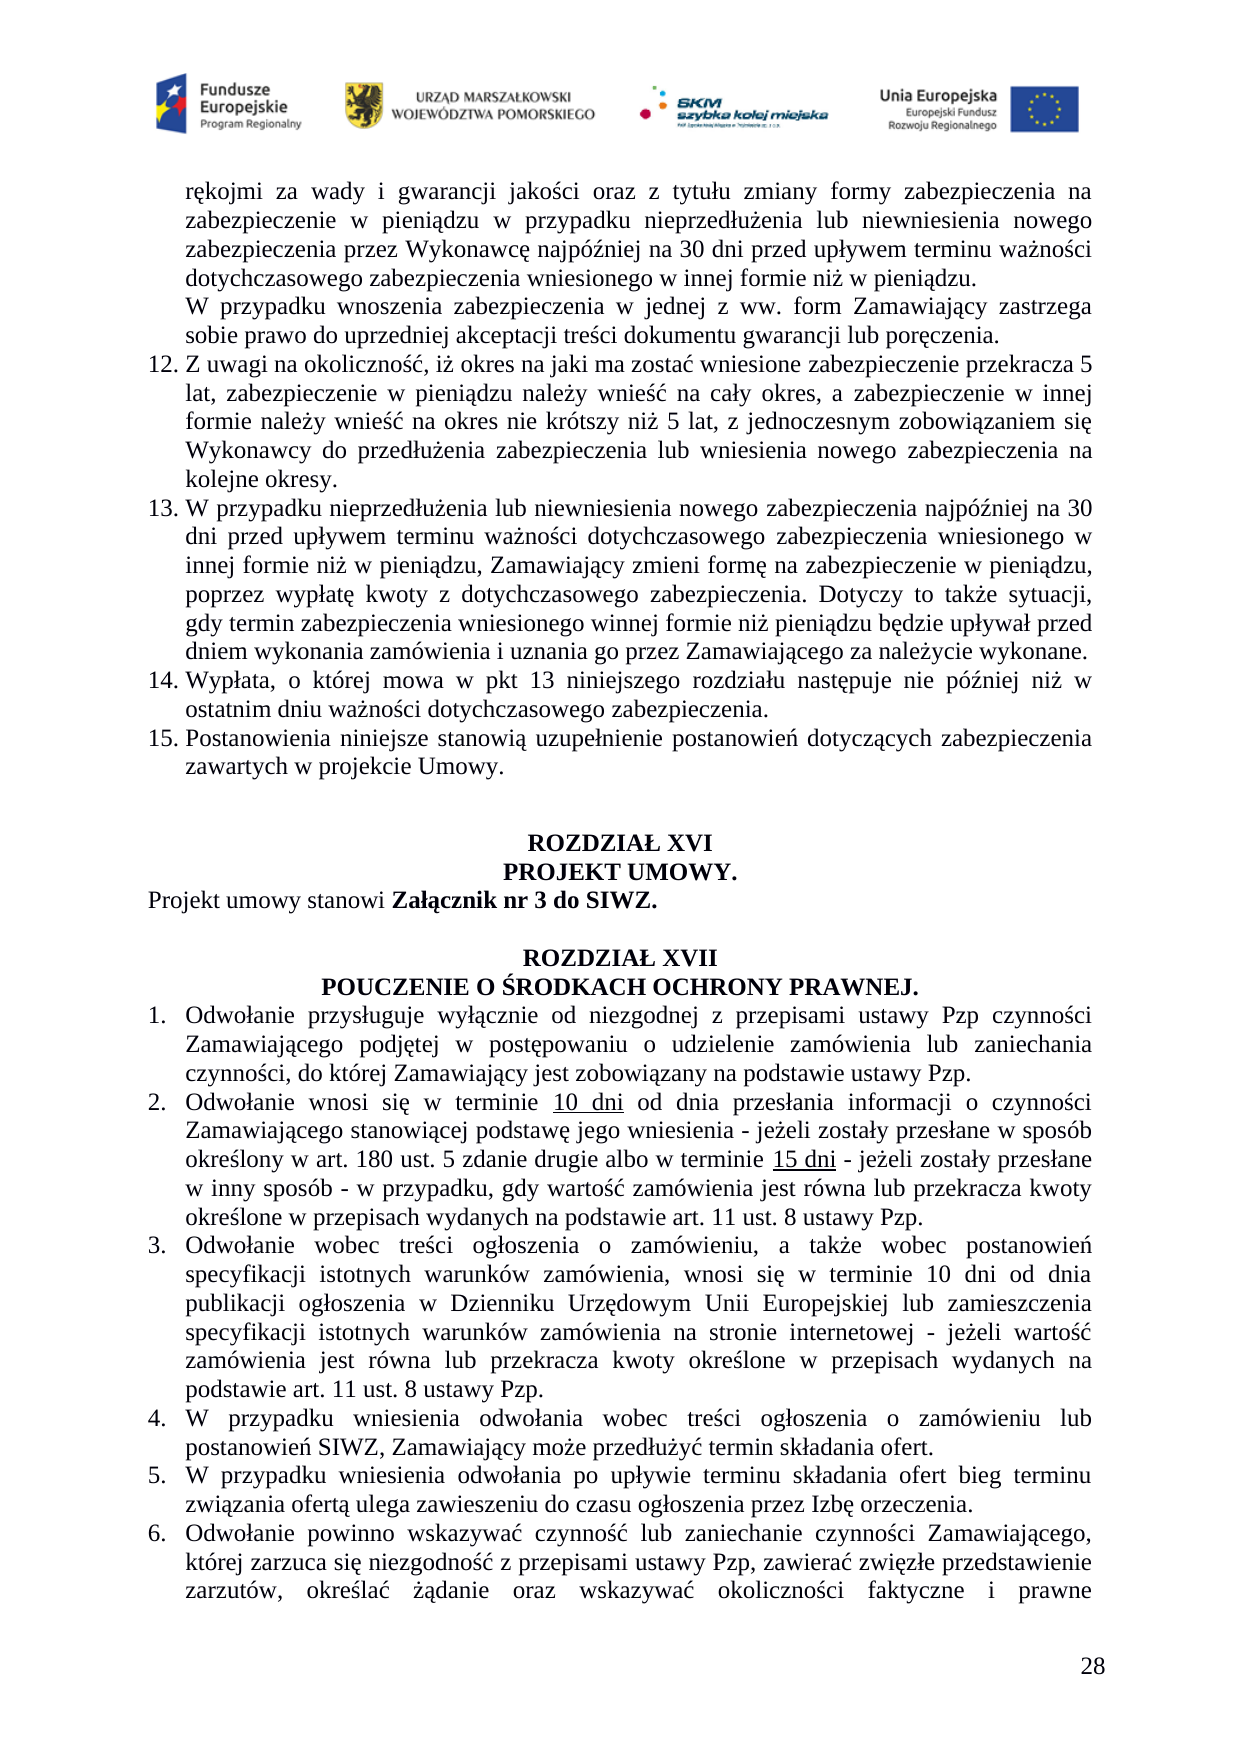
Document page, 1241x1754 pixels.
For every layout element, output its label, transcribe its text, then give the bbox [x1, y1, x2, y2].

text POUCZENIE O ŚRODKACH OCHRONY PRAWNEJ. [148, 972, 1093, 1000]
list Z uwagi na okoliczność, iż okres na jaki ma zostać wniesione zabezpieczenie przekracza 5 lat, zabezpieczenie w pieniądzu należy wnieść na cały okres, a zabezpieczenie w innej formie należy wnieść na okres nie krótszy niż 5 lat, z jednoczesnym zobowiązaniem się Wykonawcy do przedłużenia zabezpieczenia lub wniesienia nowego zabezpieczenia na kolejne okresy. [148, 349, 1093, 493]
list Wypłata, o której mowa w pkt 13 niniejszego rozdziału następuje nie później niż w ostatnim dniu ważności dotychczasowego zabezpieczenia. [148, 665, 1093, 723]
list W przypadku wniesienia odwołania wobec treści ogłoszenia o zamówieniu lub postanowień SIWZ, Zamawiający może przedłużyć termin składania ofert. [148, 1403, 1093, 1460]
list W przypadku nieprzedłużenia lub niewniesienia nowego zabezpieczenia najpóźniej na 30 dni przed upływem terminu ważności dotychczasowego zabezpieczenia wniesionego w innej formie niż w pieniądzu, Zamawiający zmieni formę na zabezpieczenie w pieniądzu, poprzez wypłatę kwoty z dotychczasowego zabezpieczenia. Dotyczy to także sytuacji, gdy termin zabezpieczenia wniesionego winnej formie niż pieniądzu będzie upływał przed dniem wykonania zamówienia i uznania go przez Zamawiającego za należycie wykonane. [148, 493, 1093, 665]
list W przypadku wniesienia odwołania po upływie terminu składania ofert bieg terminu związania ofertą ulega zawieszeniu do czasu ogłoszenia przez Izbę orzeczenia. [148, 1460, 1093, 1518]
list Odwołanie wnosi się w terminie 10 dni od dnia przesłania informacji o czynności Zamawiającego stanowiącej podstawę jego wniesienia - jeżeli zostały przesłane w sposób określony w art. 180 ust. 5 zdanie drugie albo w terminie 15 dni - jeżeli zostały przesłane w inny sposób - w przypadku, gdy wartość zamówienia jest równa lub przekracza kwoty określone w przepisach wydanych na podstawie art. 11 ust. 8 ustawy Pzp. [148, 1087, 1093, 1230]
text W przypadku wnoszenia zabezpieczenia w jednej z ww. form Zamawiający zastrzega sobie prawo do uprzedniej akceptacji treści dokumentu gwarancji lub poręczenia. [185, 291, 1093, 349]
text Projekt umowy stanowi Załącznik nr 3 do SIWZ. [148, 885, 1093, 914]
list Odwołanie przysługuje wyłącznie od niezgodnej z przepisami ustawy Pzp czynności Zamawiającego podjętej w postępowaniu o udzielenie zamówienia lub zaniechania czynności, do której Zamawiający jest zobowiązany na podstawie ustawy Pzp. [148, 1000, 1093, 1087]
text ROZDZIAŁ XVI [148, 828, 1093, 857]
list Odwołanie wobec treści ogłoszenia o zamówieniu, a także wobec postanowień specyfikacji istotnych warunków zamówienia, wnosi się w terminie 10 dni od dnia publikacji ogłoszenia w Dzienniku Urzędowym Unii Europejskiej lub zamieszczenia specyfikacji istotnych warunków zamówienia na stronie internetowej - jeżeli wartość zamówienia jest równa lub przekracza kwoty określone w przepisach wydanych na podstawie art. 11 ust. 8 ustawy Pzp. [148, 1230, 1093, 1403]
list Postanowienia niniejsze stanowią uzupełnienie postanowień dotyczących zabezpieczenia zawartych w projekcie Umowy. [148, 723, 1093, 780]
picture [147, 73, 1093, 148]
text ROZDZIAŁ XVII [148, 943, 1093, 972]
text PROJEKT UMOWY. [148, 857, 1093, 885]
